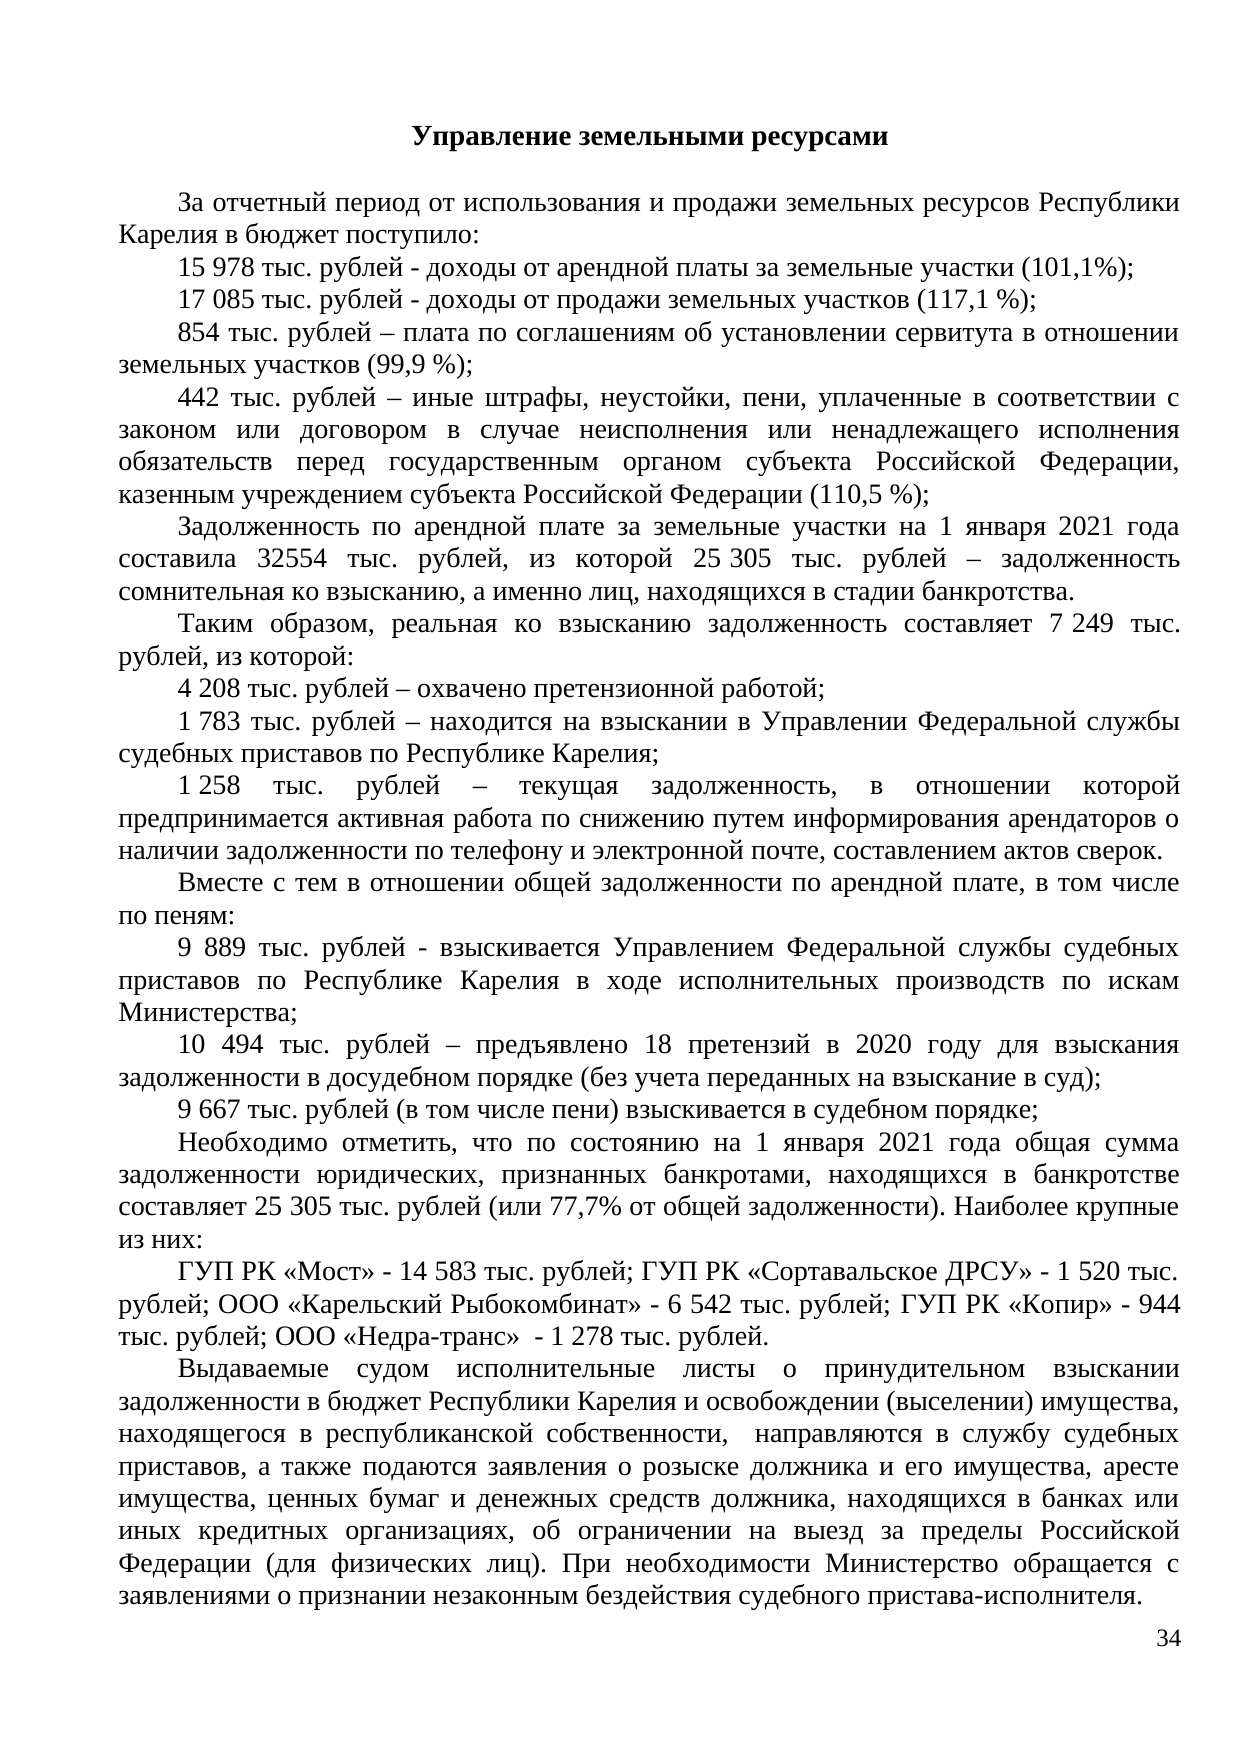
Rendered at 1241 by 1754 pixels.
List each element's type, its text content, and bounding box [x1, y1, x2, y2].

text 4 208 тыс. рублей – охвачено претензионной работой; [118, 671, 1181, 703]
text Задолженность по арендной плате за земельные участки на 1 января 2021 года составила 32554 тыс. рублей, из которой 25 305 тыс. рублей – задолженность сомнительная ко взысканию, а именно лиц, находящихся в стадии банкротства. [118, 509, 1181, 606]
list 9 667 тыс. рублей (в том числе пени) взыскивается в судебном порядке; [118, 1092, 1181, 1125]
text 442 тыс. рублей – иные штрафы, неустойки, пени, уплаченные в соответствии с законом или договором в случае неисполнения или ненадлежащего исполнения обязательств перед государственным органом субъекта Российской Федерации, казенным учреждением субъекта Российской Федерации (110,5 %); [118, 379, 1181, 509]
text 9 889 тыс. рублей - взыскивается Управлением Федеральной службы судебных приставов по Республике Карелия в ходе исполнительных производств по искам Министерства; [118, 930, 1181, 1027]
title Управление земельными ресурсами [118, 118, 1181, 152]
text За отчетный период от использования и продажи земельных ресурсов Республики Карелия в бюджет поступило: [118, 185, 1181, 250]
text ГУП РК «Мост» - 14 583 тыс. рублей; ГУП РК «Сортавальское ДРСУ» - 1 520 тыс. рублей; ООО «Карельский Рыбокомбинат» - 6 542 тыс. рублей; ГУП РК «Копир» - 944 тыс. рублей; ООО «Недра-транс» - 1 278 тыс. рублей. [118, 1254, 1181, 1351]
text 1 258 тыс. рублей – текущая задолженность, в отношении которой предпринимается активная работа по снижению путем информирования арендаторов о наличии задолженности по телефону и электронной почте, составлением актов сверок. [118, 768, 1181, 866]
list 10 494 тыс. рублей – предъявлено 18 претензий в 2020 году для взыскания задолженности в досудебном порядке (без учета переданных на взыскание в суд); [118, 1027, 1181, 1092]
text Вместе с тем в отношении общей задолженности по арендной плате, в том числе по пеням: [118, 866, 1181, 930]
list Необходимо отметить, что по состоянию на 1 января 2021 года общая сумма задолженности юридических, признанных банкротами, находящихся в банкротстве составляет 25 305 тыс. рублей (или 77,7% от общей задолженности). Наиболее крупные из них: [118, 1125, 1181, 1254]
text Выдаваемые судом исполнительные листы о принудительном взыскании задолженности в бюджет Республики Карелия и освобождении (выселении) имущества, находящегося в республиканской собственности, направляются в службу судебных приставов, а также подаются заявления о розыске должника и его имущества, аресте имущества, ценных бумаг и денежных средств должника, находящихся в банках или иных кредитных организациях, об ограничении на выезд за пределы Российской Федерации (для физических лиц). При необходимости Министерство обращается с заявлениями о признании незаконным бездействия судебного пристава-исполнителя. [118, 1351, 1181, 1611]
text 854 тыс. рублей – плата по соглашениям об установлении сервитута в отношении земельных участков (99,9 %); [118, 315, 1181, 379]
text 15 978 тыс. рублей - доходы от арендной платы за земельные участки (101,1%); [118, 250, 1181, 282]
text Таким образом, реальная ко взысканию задолженность составляет 7 249 тыс. рублей, из которой: [118, 606, 1181, 671]
text 17 085 тыс. рублей - доходы от продажи земельных участков (117,1 %); [118, 282, 1181, 315]
text 1 783 тыс. рублей – находится на взыскании в Управлении Федеральной службы судебных приставов по Республике Карелия; [118, 703, 1181, 768]
